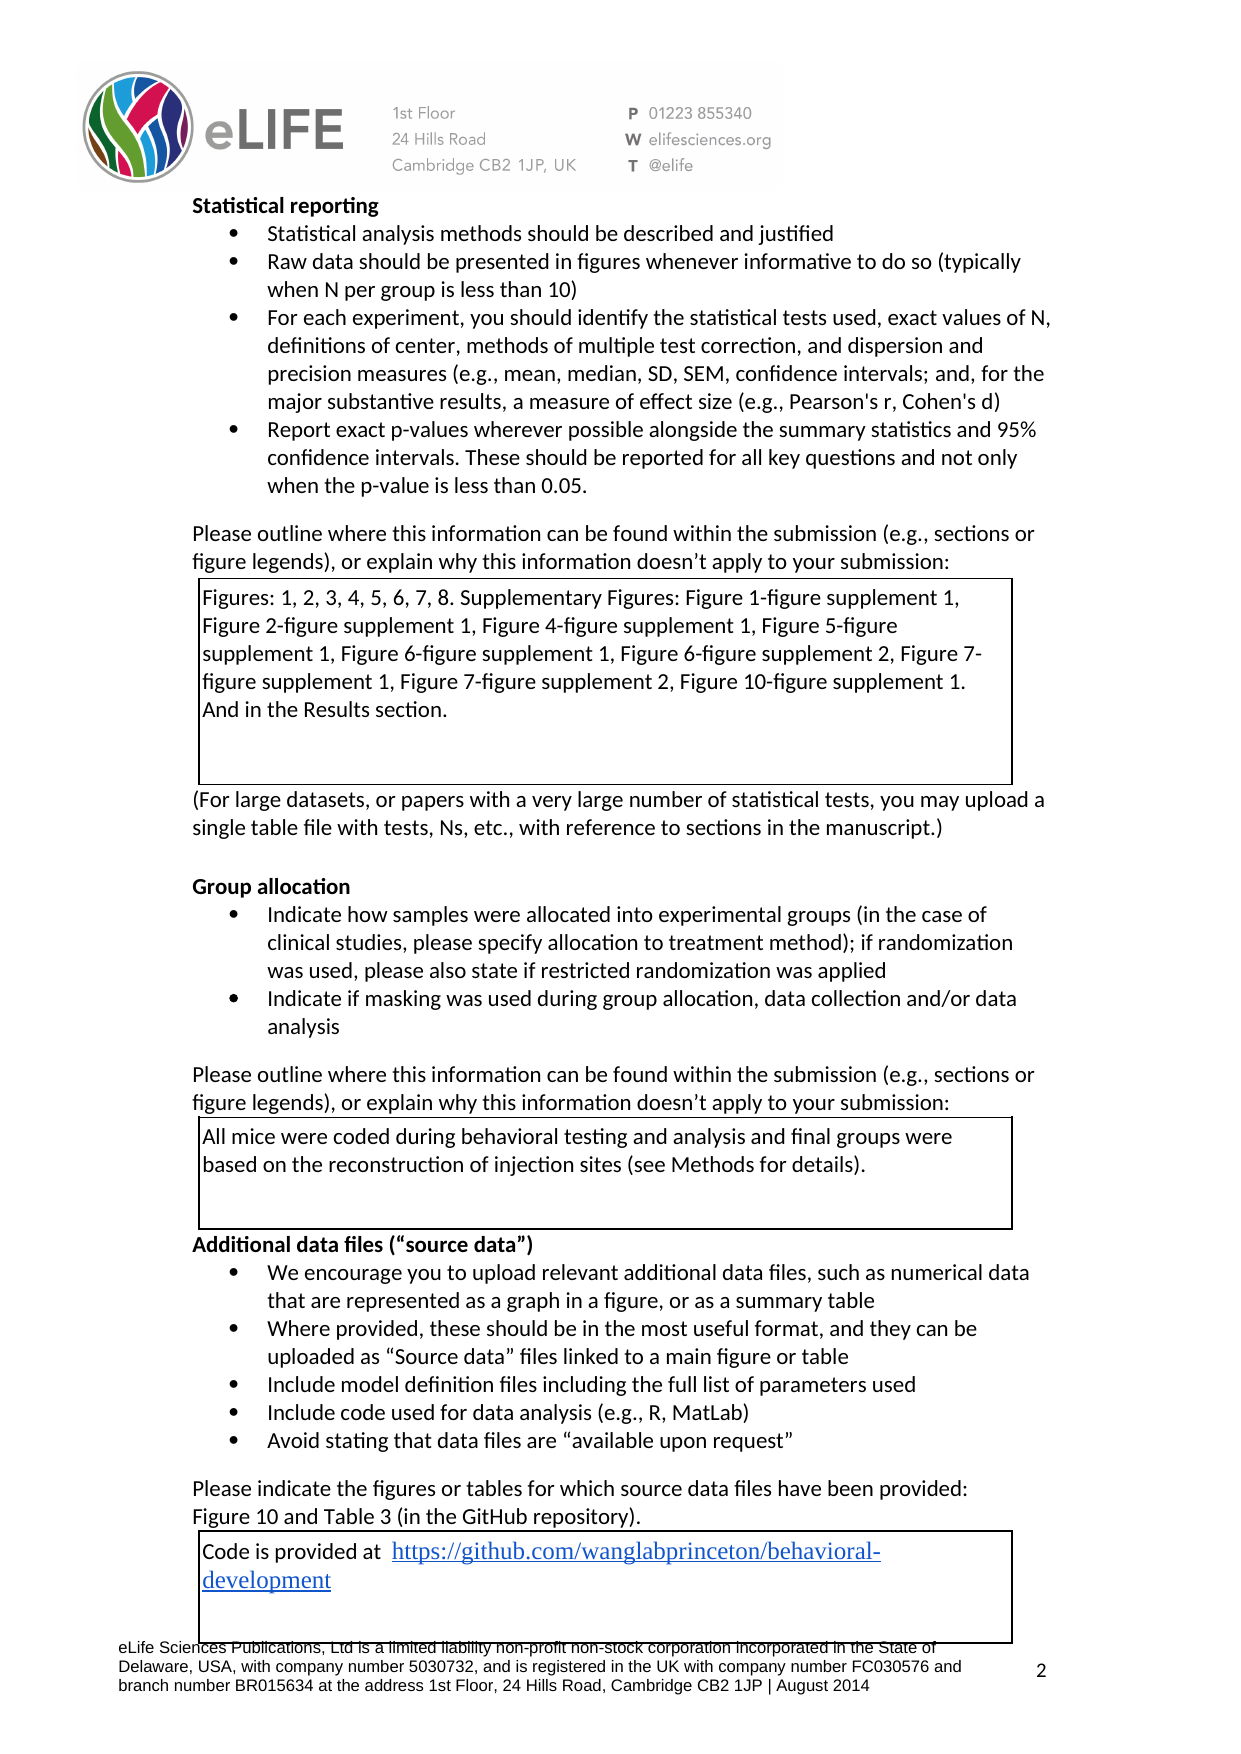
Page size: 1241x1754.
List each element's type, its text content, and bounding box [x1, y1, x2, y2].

text Code is provided at https://github.com/wanglabprinceton/behavioral-development [200, 1534, 1011, 1594]
text All mice were coded during behavioral testing and analysis and final groups were based on the reconstruction of injection sites (see Methods for details). [200, 1120, 1011, 1180]
list Include model definition files including the full list of parameters used [229, 1370, 1053, 1398]
list Indicate if masking was used during group allocation, data collection and/or data analysis [229, 984, 1053, 1040]
list Raw data should be presented in figures whenever informative to do so (typically when N per group is less than 10) [229, 247, 1053, 303]
list Where provided, these should be in the most useful format, and they can be uploaded as “Source data” files linked to a main figure or table [229, 1314, 1053, 1370]
list Include code used for data analysis (e.g., R, MatLab) [229, 1398, 1053, 1426]
text (For large datasets, or papers with a very large number of statistical tests, you may upload a single table file with tests, Ns, etc., with reference to sections in the manuscript.) [192, 603, 1053, 841]
text Figure 10 and Table 3 (in the GitHub repository). [192, 1502, 1053, 1530]
text Figures: 1, 2, 3, 4, 5, 6, 7, 8. Supplementary Figures: Figure 1-figure supplement 1, Figure 2-figure supplement 1, Figure 4-figure supplement 1, Figure 5-figure supplement 1, Figure 6-figure supplement 1, Figure 6-figure supplement 2, Figure 7-figure supplement 1, Figure 7-figure supplement 2, Figure 10-figure supplement 1. And in the Results section. [200, 581, 1011, 723]
list Indicate how samples were allocated into experimental groups (in the case of clinical studies, please specify allocation to treatment method); if randomization was used, please also state if restricted randomization was applied [229, 900, 1053, 984]
text Additional data files (“source data”) [192, 1147, 1053, 1258]
picture [73, 59, 784, 191]
text Please indicate the figures or tables for which source data files have been provided: [192, 1474, 1053, 1502]
list Avoid stating that data files are “available upon request” [229, 1426, 1053, 1454]
list We encourage you to upload relevant additional data files, such as numerical data that are represented as a graph in a figure, or as a summary table [229, 1258, 1053, 1314]
list Statistical analysis methods should be described and justified [229, 219, 1053, 247]
list Report exact p-values wherever possible alongside the summary statistics and 95% confidence intervals. These should be reported for all key questions and not only when the p-value is less than 0.05. [229, 415, 1053, 499]
list For each experiment, you should identify the statistical tests used, exact values of N, definitions of center, methods of multiple test correction, and dispersion and precision measures (e.g., mean, median, SD, SEM, confidence intervals; and, for the major substantive results, a measure of effect size (e.g., Pearson's r, Cohen's d) [229, 303, 1053, 415]
text Group allocation [192, 872, 1053, 900]
text Statistical reporting [192, 191, 1053, 219]
